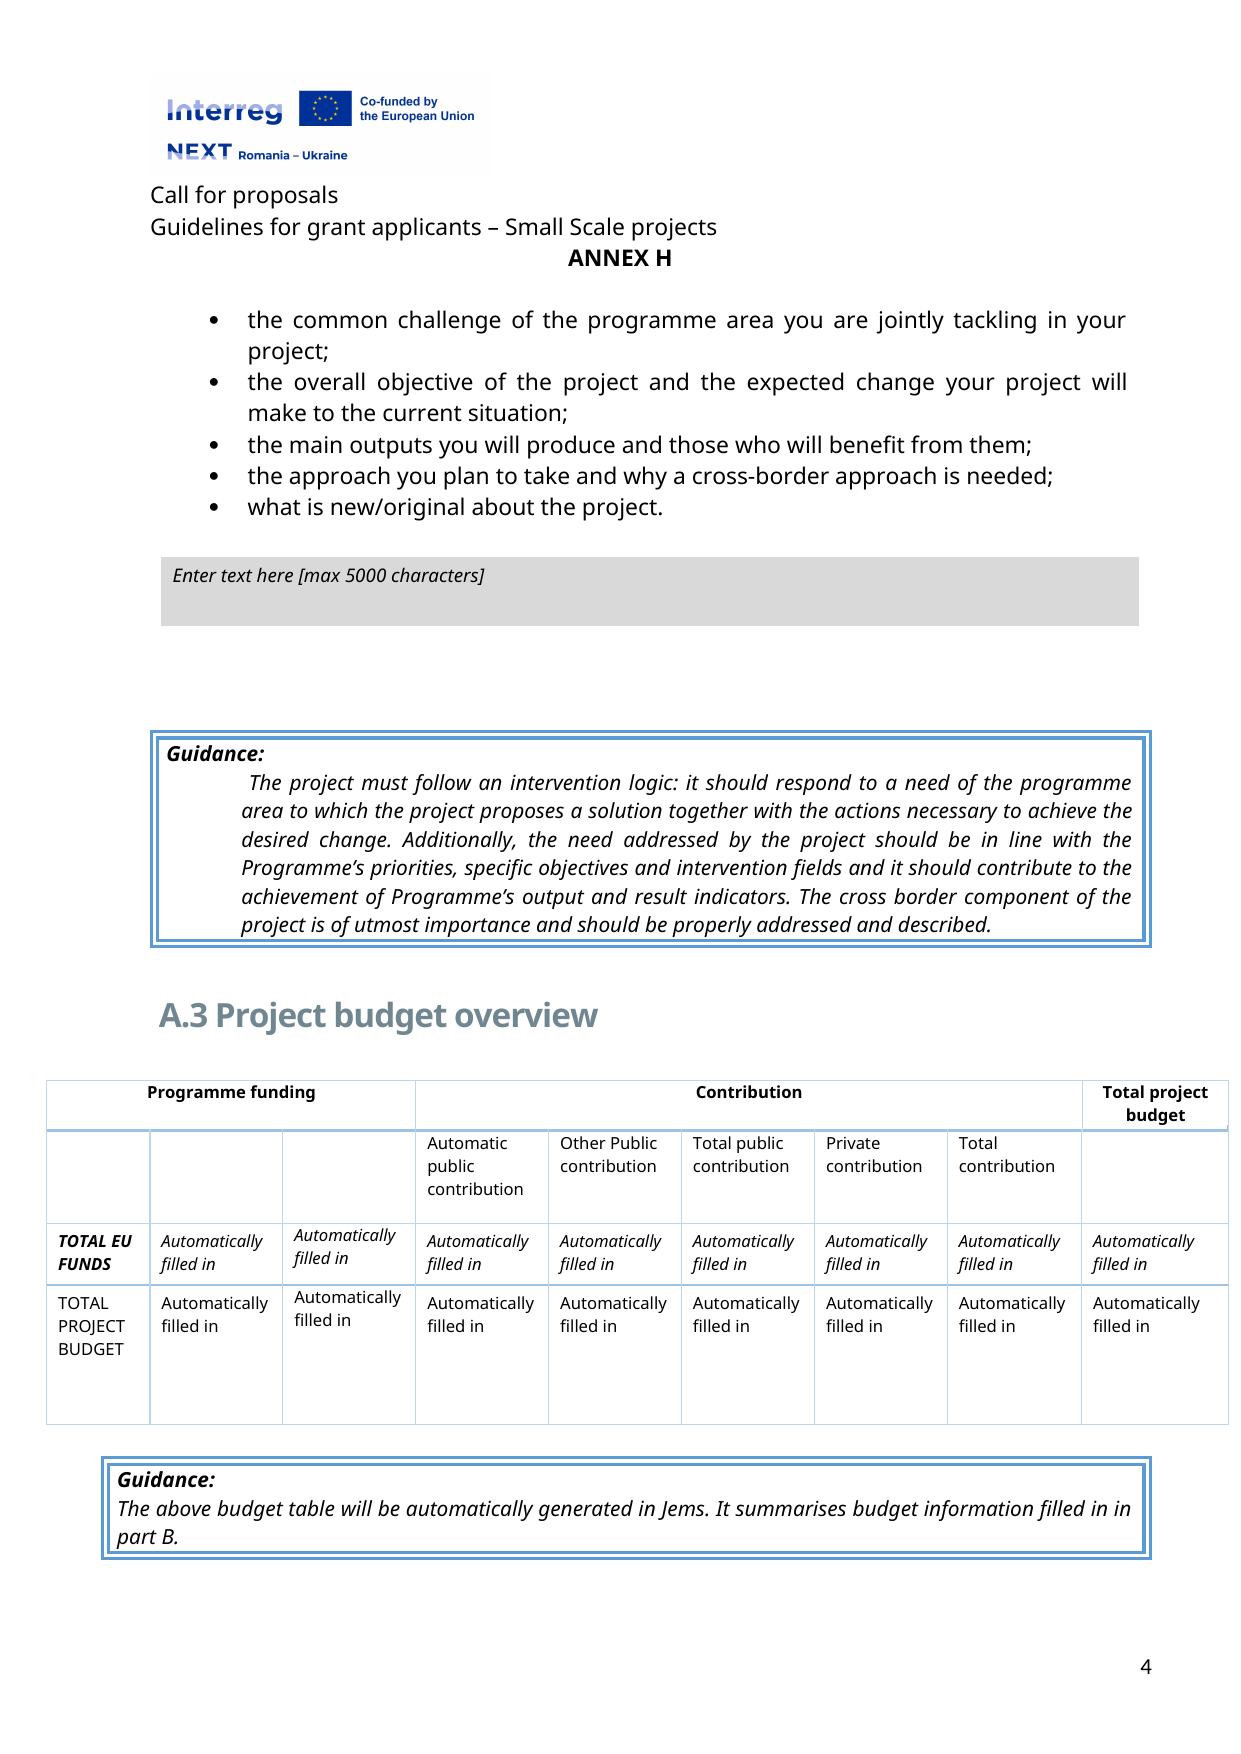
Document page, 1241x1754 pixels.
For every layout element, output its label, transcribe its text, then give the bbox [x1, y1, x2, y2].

table_cell Automatically filled in [151, 1286, 282, 1424]
table_header Contribution [416, 1081, 1082, 1128]
table_cell TOTAL PROJECT BUDGET [47, 1286, 149, 1424]
table_cell Private contribution [815, 1132, 947, 1222]
table_cell [47, 1132, 149, 1222]
table_cell Automatically filled in [682, 1286, 814, 1424]
text A.3 Project budget overview [150, 992, 1152, 1038]
table_cell [151, 1132, 282, 1222]
table_cell Automatically filled in [283, 1224, 415, 1284]
table_cell Automatically filled in [416, 1286, 548, 1424]
table_cell Enter text here [max 5000 characters] [161, 557, 1139, 626]
table_cell Total contribution [948, 1132, 1081, 1222]
table_cell Automatically filled in [416, 1224, 548, 1284]
table_cell [283, 1132, 415, 1222]
table_header Programme funding [47, 1081, 415, 1128]
table_cell Automatically filled in [549, 1286, 681, 1424]
table_cell Automatically filled in [815, 1286, 947, 1424]
table_cell Automatic public contribution [416, 1132, 548, 1222]
table_header Guidance: The above budget table will be automatically generated in Jems. It summarises budget information filled in in part B. [106, 1459, 1147, 1551]
table_cell Automatically filled in [549, 1224, 681, 1284]
table_cell TOTAL EU FUNDS [47, 1224, 149, 1284]
table_cell Automatically filled in [1082, 1224, 1228, 1284]
table_header Guidance: The project must follow an intervention logic: it should respond to a need of the programme area to which the project proposes a solution together with the actions necessary to achieve the desired change. Additionally, the need addressed by the project should be in line with the Programme’s priorities, specific objectives and intervention fields and it should contribute to the achievement of Programme’s output and result indicators. The cross border component of the project is of utmost importance and should be properly addressed and described. [155, 733, 1147, 939]
picture [150, 73, 492, 177]
table_cell Automatically filled in [1082, 1286, 1228, 1424]
table_cell Automatically filled in [948, 1224, 1081, 1284]
table_cell Automatically filled in [815, 1224, 947, 1284]
table_cell Automatically filled in [151, 1224, 282, 1284]
table_cell Automatically filled in [948, 1286, 1081, 1424]
table_cell [1082, 1132, 1228, 1222]
table_cell Automatically filled in [682, 1224, 814, 1284]
table_cell Automatically filled in [283, 1286, 415, 1424]
table_cell Total public contribution [682, 1132, 814, 1222]
table_cell Other Public contribution [549, 1132, 681, 1222]
table_header Total project budget [1083, 1081, 1228, 1128]
